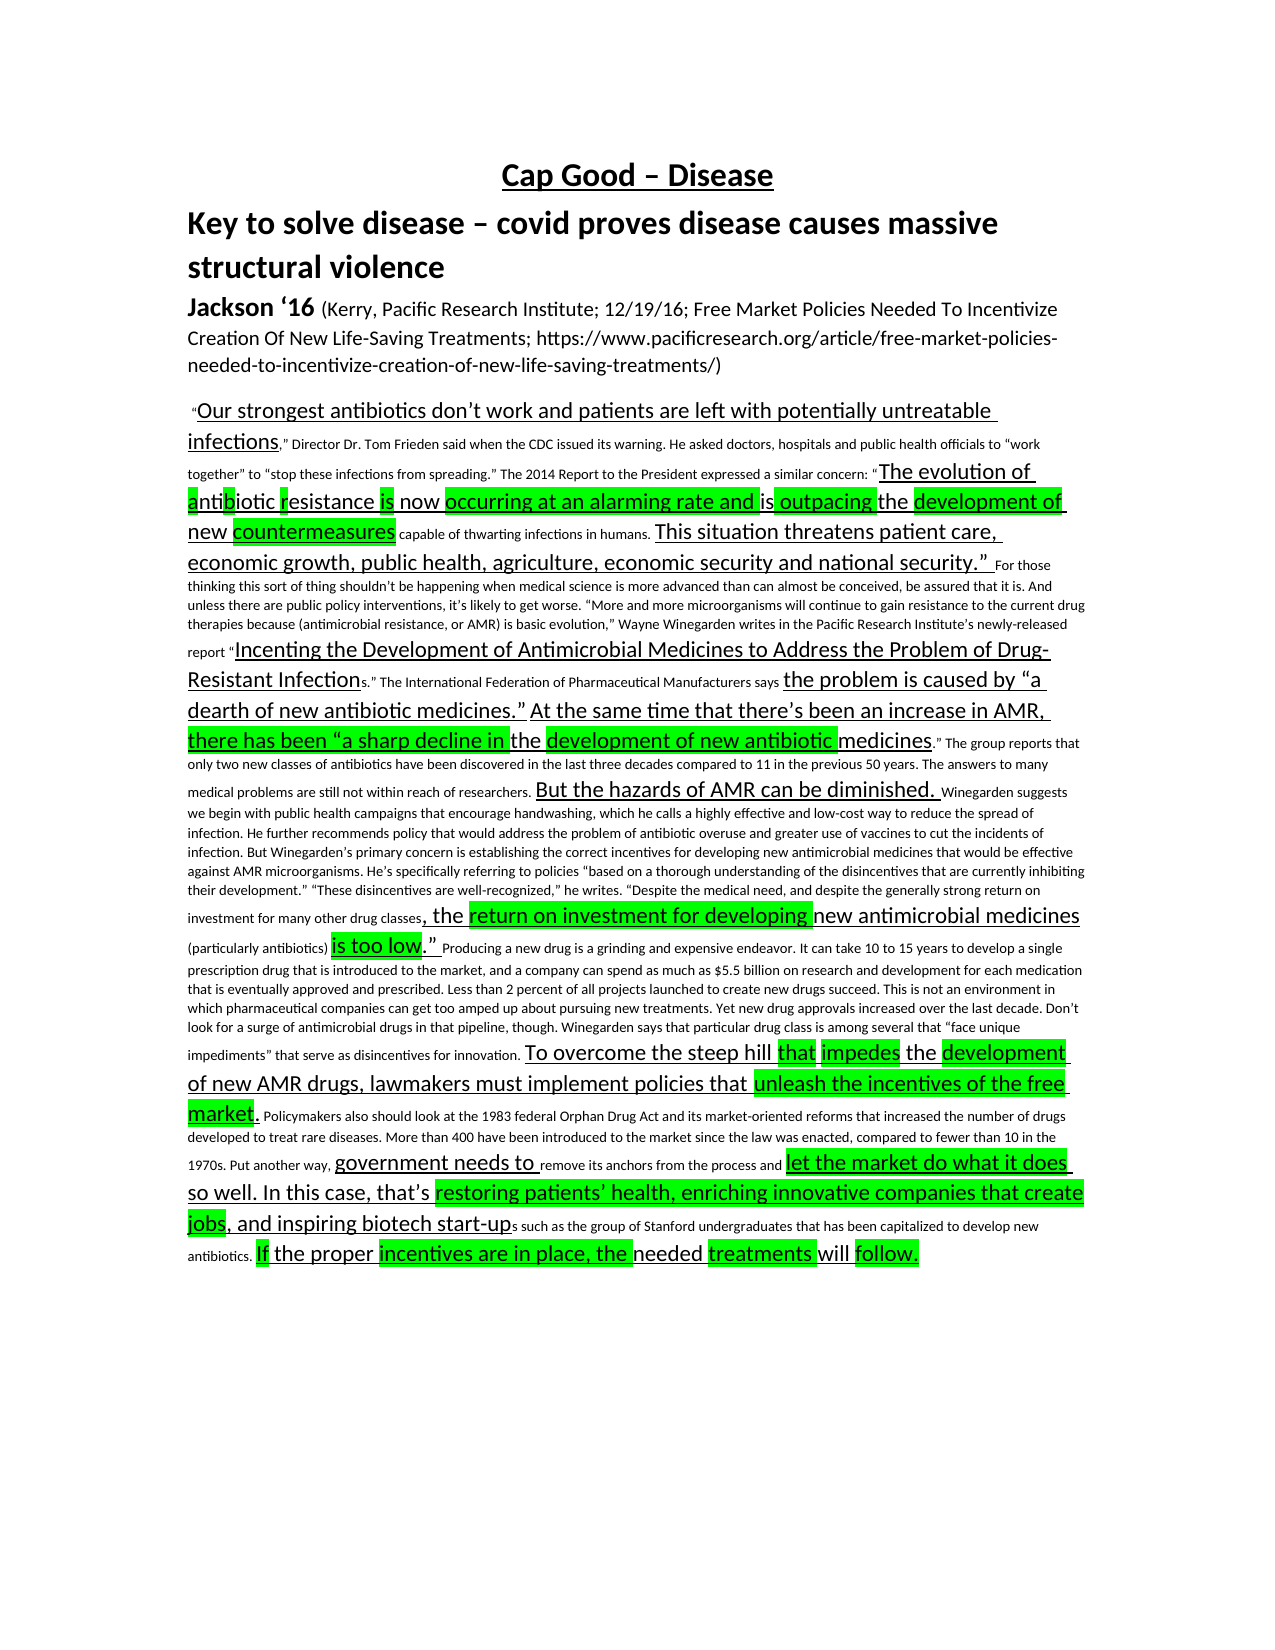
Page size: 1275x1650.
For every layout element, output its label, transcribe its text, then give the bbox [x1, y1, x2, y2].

subtitle Cap Good – Disease [187, 154, 1087, 195]
subtitle Key to solve disease – covid proves disease causes massive structural violence [187, 202, 1087, 287]
text “Our strongest antibiotics don’t work and patients are left with potentially untreatable infections,” Director Dr. Tom Frieden said when the CDC issued its warning. He asked doctors, hospitals and public health officials to “work together” to “stop these infections from spreading.” The 2014 Report to the President expressed a similar concern: “The evolution of antibiotic resistance is now occurring at an alarming rate and is outpacing the development of new countermeasures capable of thwarting infections in humans. This situation threatens patient care, economic growth, public health, agriculture, economic security and national security.” For those thinking this sort of thing shouldn’t be happening when medical science is more advanced than can almost be conceived, be assured that it is. And unless there are public policy interventions, it’s likely to get worse. “More and more microorganisms will continue to gain resistance to the current drug therapies because (antimicrobial resistance, or AMR) is basic evolution,” Wayne Winegarden writes in the Pacific Research Institute’s newly-released report “Incenting the Development of Antimicrobial Medicines to Address the Problem of Drug-Resistant Infections.” The International Federation of Pharmaceutical Manufacturers says the problem is caused by “a dearth of new antibiotic medicines.” At the same time that there’s been an increase in AMR, there has been “a sharp decline in the development of new antibiotic medicines.” The group reports that only two new classes of antibiotics have been discovered in the last three decades compared to 11 in the previous 50 years. The answers to many medical problems are still not within reach of researchers. But the hazards of AMR can be diminished. Winegarden suggests we begin with public health campaigns that encourage handwashing, which he calls a highly effective and low-cost way to reduce the spread of infection. He further recommends policy that would address the problem of antibiotic overuse and greater use of vaccines to cut the incidents of infection. But Winegarden’s primary concern is establishing the correct incentives for developing new antimicrobial medicines that would be effective against AMR microorganisms. He’s specifically referring to policies “based on a thorough understanding of the disincentives that are currently inhibiting their development.” “These disincentives are well-recognized,” he writes. “Despite the medical need, and despite the generally strong return on investment for many other drug classes, the return on investment for developing new antimicrobial medicines (particularly antibiotics) is too low.” Producing a new drug is a grinding and expensive endeavor. It can take 10 to 15 years to develop a single prescription drug that is introduced to the market, and a company can spend as much as $5.5 billion on research and development for each medication that is eventually approved and prescribed. Less than 2 percent of all projects launched to create new drugs succeed. This is not an environment in which pharmaceutical companies can get too amped up about pursuing new treatments. Yet new drug approvals increased over the last decade. Don’t look for a surge of antimicrobial drugs in that pipeline, though. Winegarden says that particular drug class is among several that “face unique impediments” that serve as disincentives for innovation. To overcome the steep hill that impedes the development of new AMR drugs, lawmakers must implement policies that unleash the incentives of the free market. Policymakers also should look at the 1983 federal Orphan Drug Act and its market-oriented reforms that increased the number of drugs developed to treat rare diseases. More than 400 have been introduced to the market since the law was enacted, compared to fewer than 10 in the 1970s. Put another way, government needs to remove its anchors from the process and let the market do what it does so well. In this case, that’s restoring patients’ health, enriching innovative companies that create jobs, and inspiring biotech start-ups such as the group of Stanford undergraduates that has been capitalized to develop new antibiotics. If the proper incentives are in place, the needed treatments will follow. [187, 397, 1087, 1267]
text Jackson ‘16 (Kerry, Pacific Research Institute; 12/19/16; Free Market Policies Needed To Incentivize Creation Of New Life-Saving Treatments; https://www.pacificresearch.org/article/free-market-policies-needed-to-incentivize-creation-of-new-life-saving-treatments/) [187, 290, 1087, 378]
